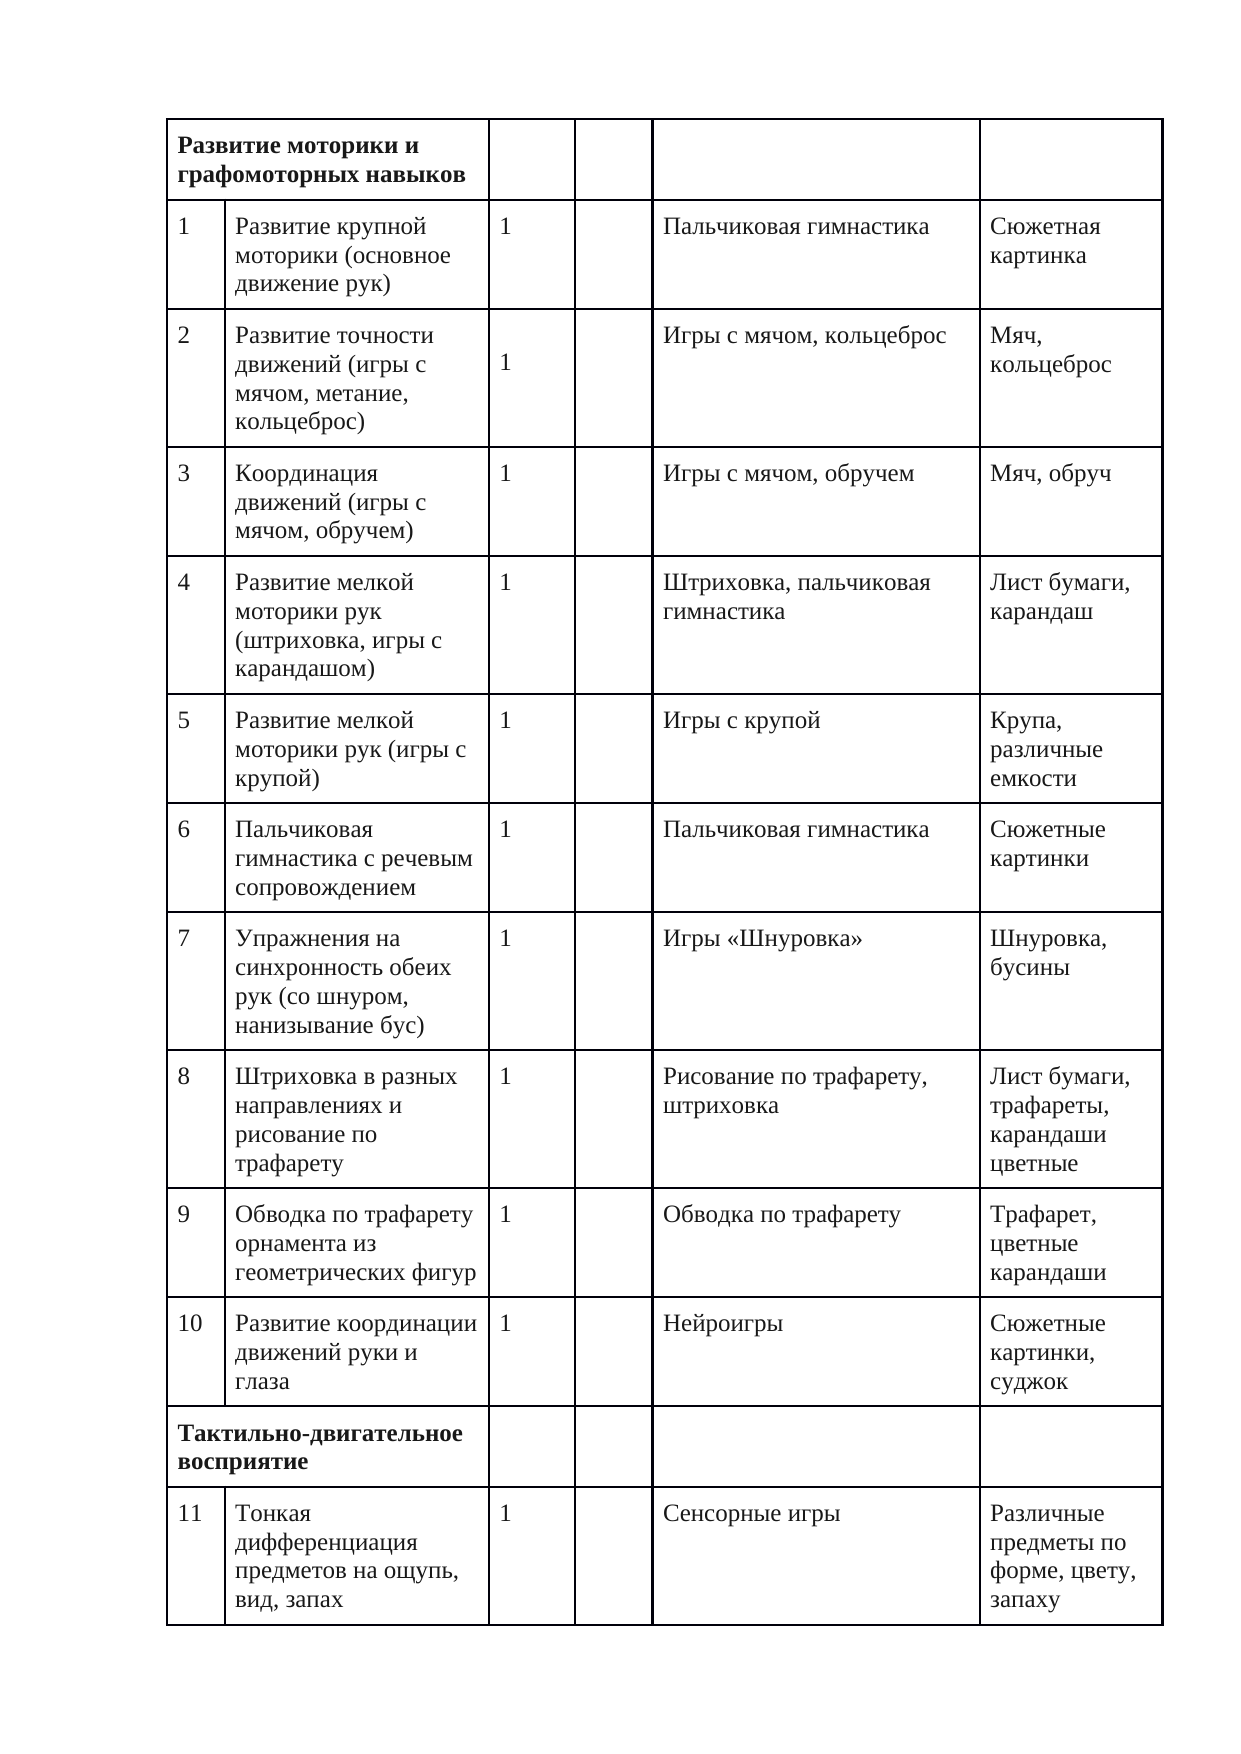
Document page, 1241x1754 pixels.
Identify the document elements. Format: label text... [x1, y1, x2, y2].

table_cell Сюжетные картинки [981, 804, 1161, 911]
table_cell 1 [490, 1298, 574, 1405]
table_cell 1 [490, 804, 574, 911]
table_cell Крупа, различные емкости [981, 695, 1161, 802]
table_cell Тактильно-двигательное восприятие [168, 1407, 488, 1486]
table_cell Координация движений (игры с мячом, обручем) [226, 448, 488, 555]
table_cell Штриховка, пальчиковая гимнастика [654, 557, 979, 693]
table_cell Сенсорные игры [654, 1488, 979, 1623]
table_cell 1 [168, 201, 224, 308]
table_cell 7 [168, 913, 224, 1049]
table_cell [576, 1298, 651, 1405]
table_cell 9 [168, 1189, 224, 1296]
table_cell [490, 1407, 574, 1486]
table_cell 1 [490, 557, 574, 693]
table_cell Нейроигры [654, 1298, 979, 1405]
table_cell [576, 201, 651, 308]
table_cell Обводка по трафарету орнамента из геометрических фигур [226, 1189, 488, 1296]
table_cell Развитие мелкой моторики рук (штриховка, игры с карандашом) [226, 557, 488, 693]
table_cell 4 [168, 557, 224, 693]
table_cell Лист бумаги, трафареты, карандаши цветные [981, 1051, 1161, 1187]
table_cell 1 [490, 1488, 574, 1623]
table_cell 1 [490, 448, 574, 555]
table_cell Игры с мячом, кольцеброс [654, 310, 979, 446]
table_cell Мяч, обруч [981, 448, 1161, 555]
table_cell 11 [168, 1488, 224, 1623]
table_cell Пальчиковая гимнастика [654, 804, 979, 911]
table_cell Игры с мячом, обручем [654, 448, 979, 555]
table_cell 1 [490, 1189, 574, 1296]
table_cell Сюжетная картинка [981, 201, 1161, 308]
table_cell [576, 913, 651, 1049]
table_cell 1 [490, 1051, 574, 1187]
table_cell [576, 1189, 651, 1296]
table_cell Игры «Шнуровка» [654, 913, 979, 1049]
table_cell Рисование по трафарету, штриховка [654, 1051, 979, 1187]
table_cell 8 [168, 1051, 224, 1187]
table_cell Развитие мелкой моторики рук (игры с крупой) [226, 695, 488, 802]
table_cell [981, 1407, 1161, 1486]
table_cell [576, 695, 651, 802]
table_cell [576, 804, 651, 911]
table_cell Пальчиковая гимнастика [654, 201, 979, 308]
table_cell 6 [168, 804, 224, 911]
table_cell 1 [490, 695, 574, 802]
table_cell [490, 120, 574, 198]
table_cell [654, 120, 979, 198]
table_cell Лист бумаги, карандаш [981, 557, 1161, 693]
table_cell [576, 310, 651, 446]
table_cell 5 [168, 695, 224, 802]
table_cell [576, 120, 651, 198]
table_cell Шнуровка, бусины [981, 913, 1161, 1049]
table_cell Упражнения на синхронность обеих рук (со шнуром, нанизывание бус) [226, 913, 488, 1049]
table_cell Различные предметы по форме, цвету, запаху [981, 1488, 1161, 1623]
table_cell Развитие координации движений руки и глаза [226, 1298, 488, 1405]
table_cell 3 [168, 448, 224, 555]
table_cell Развитие крупной моторики (основное движение рук) [226, 201, 488, 308]
table_cell Пальчиковая гимнастика с речевым сопровождением [226, 804, 488, 911]
table_cell Игры с крупой [654, 695, 979, 802]
table_cell 1 [490, 201, 574, 308]
table_cell 1 [490, 913, 574, 1049]
table_cell [576, 1488, 651, 1623]
table_cell [576, 1407, 651, 1486]
table_cell Развитие моторики и графомоторных навыков [168, 120, 488, 198]
table_cell Трафарет, цветные карандаши [981, 1189, 1161, 1296]
table_cell Развитие точности движений (игры с мячом, метание, кольцеброс) [226, 310, 488, 446]
table_cell [576, 448, 651, 555]
table_cell [654, 1407, 979, 1486]
table_cell Тонкая дифференциация предметов на ощупь, вид, запах [226, 1488, 488, 1623]
table_cell Обводка по трафарету [654, 1189, 979, 1296]
table_cell Штриховка в разных направлениях и рисование по трафарету [226, 1051, 488, 1187]
table_cell 10 [168, 1298, 224, 1405]
table_cell Мяч, кольцеброс [981, 310, 1161, 446]
table_cell 2 [168, 310, 224, 446]
table_cell [981, 120, 1161, 198]
table_cell 1 [490, 310, 574, 446]
table_cell [576, 557, 651, 693]
table_cell Сюжетные картинки, суджок [981, 1298, 1161, 1405]
table_cell [576, 1051, 651, 1187]
